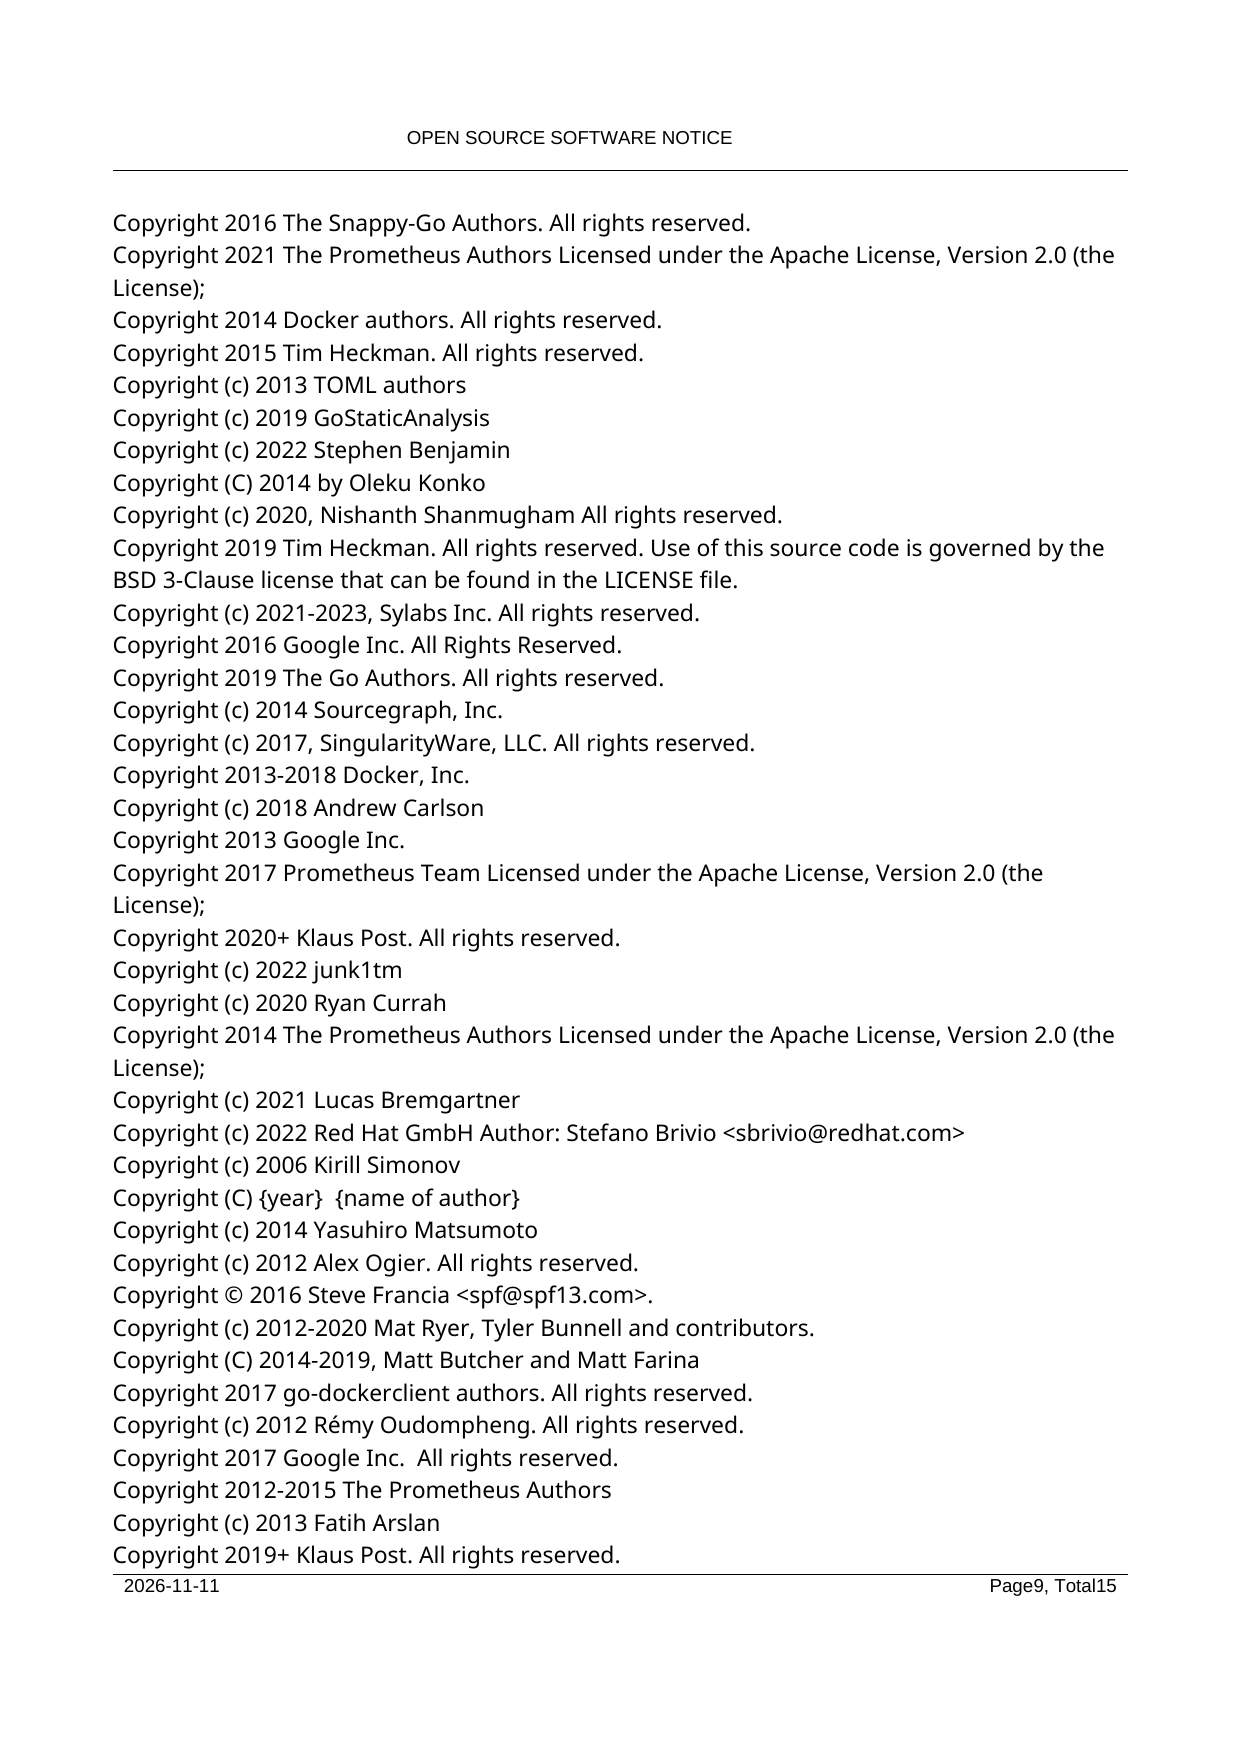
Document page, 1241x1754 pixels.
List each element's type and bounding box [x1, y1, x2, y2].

text [112, 206, 1128, 1571]
